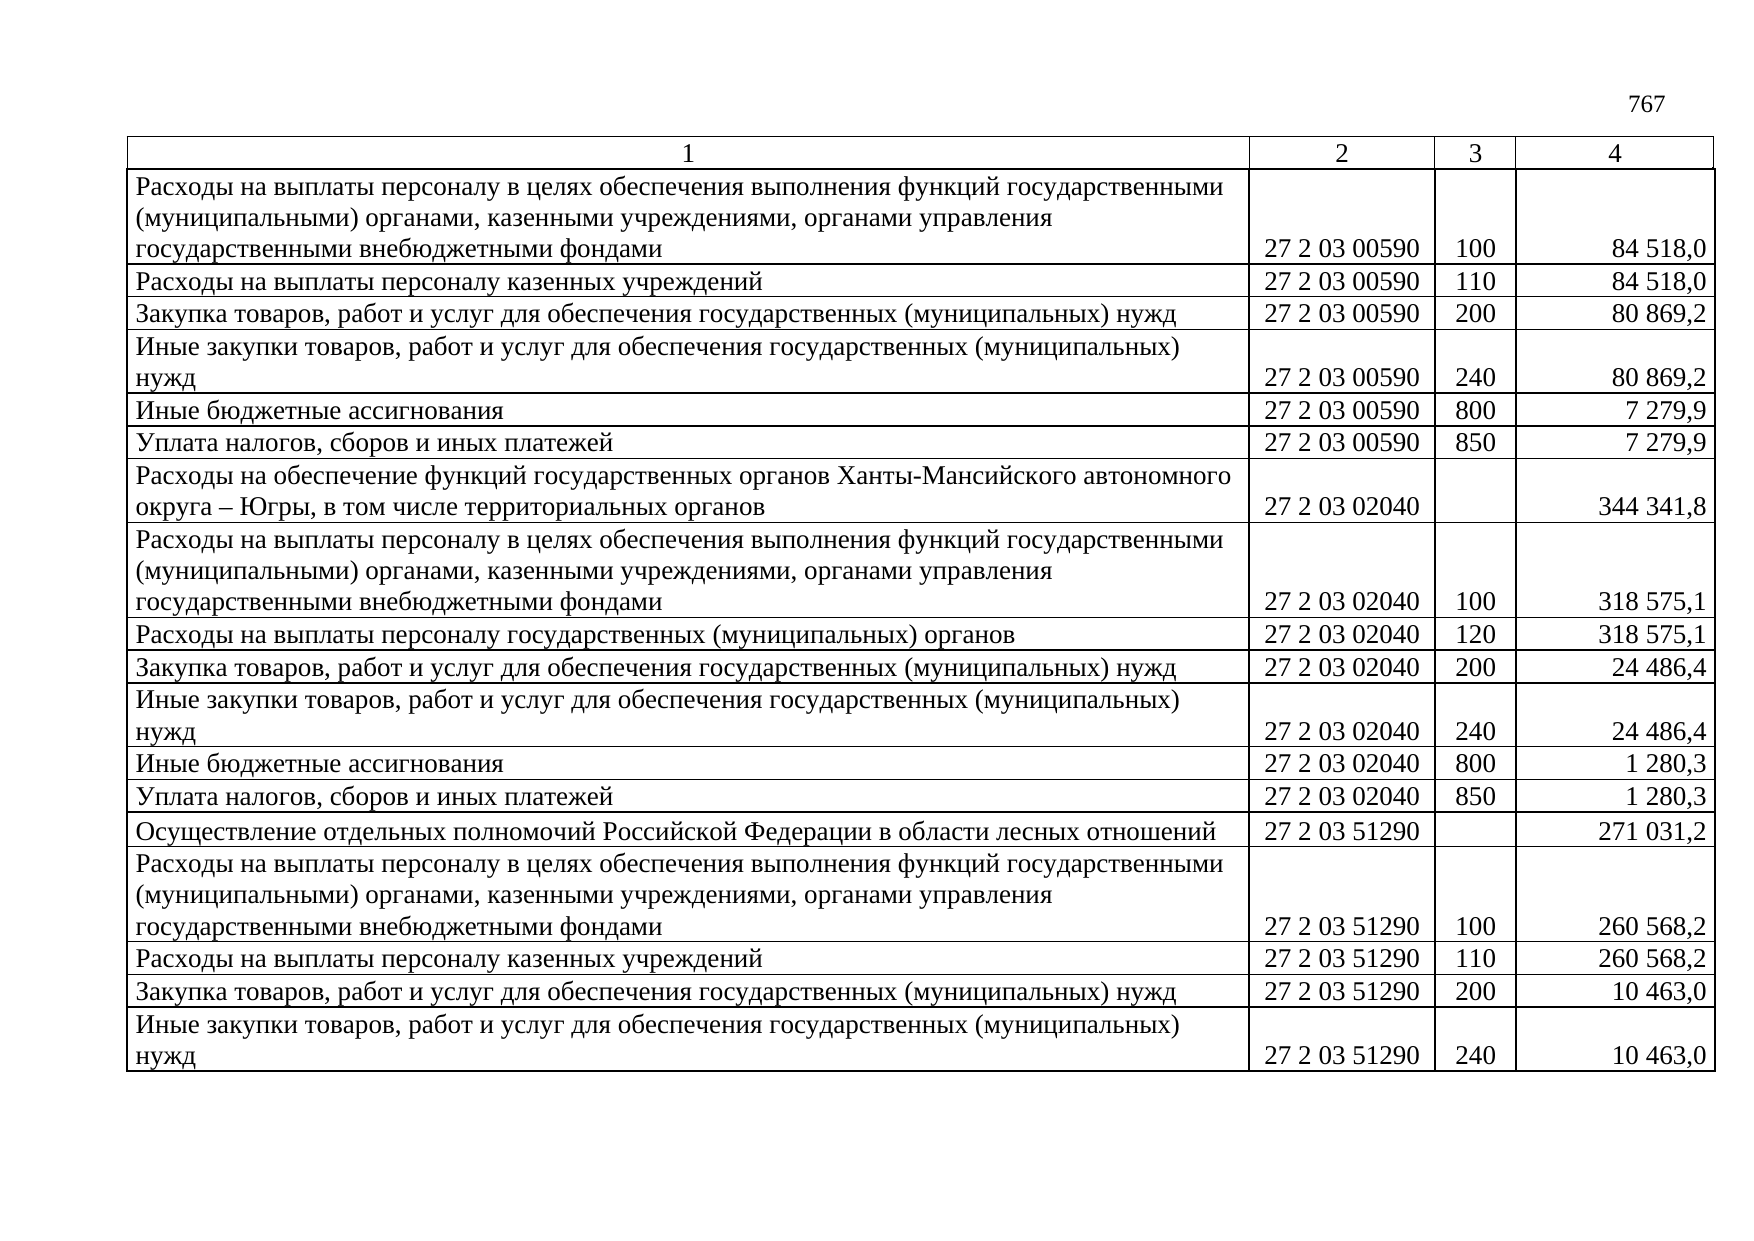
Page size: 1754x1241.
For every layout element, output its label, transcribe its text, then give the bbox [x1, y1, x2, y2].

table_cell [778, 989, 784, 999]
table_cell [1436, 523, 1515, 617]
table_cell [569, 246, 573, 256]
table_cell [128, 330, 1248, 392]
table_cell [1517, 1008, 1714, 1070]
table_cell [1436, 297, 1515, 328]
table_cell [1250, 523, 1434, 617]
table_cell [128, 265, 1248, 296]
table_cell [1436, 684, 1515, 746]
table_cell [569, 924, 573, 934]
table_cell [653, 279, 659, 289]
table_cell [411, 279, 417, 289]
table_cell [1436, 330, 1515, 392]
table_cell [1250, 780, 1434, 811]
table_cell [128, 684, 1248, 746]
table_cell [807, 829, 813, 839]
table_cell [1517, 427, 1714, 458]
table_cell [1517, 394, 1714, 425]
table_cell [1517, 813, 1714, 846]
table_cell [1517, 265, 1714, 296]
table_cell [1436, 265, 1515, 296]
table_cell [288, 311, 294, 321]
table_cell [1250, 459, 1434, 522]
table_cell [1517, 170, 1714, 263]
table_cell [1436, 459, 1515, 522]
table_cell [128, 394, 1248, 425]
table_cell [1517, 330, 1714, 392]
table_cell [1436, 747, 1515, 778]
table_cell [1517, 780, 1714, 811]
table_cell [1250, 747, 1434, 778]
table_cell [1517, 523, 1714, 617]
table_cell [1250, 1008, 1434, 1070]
table_header 4 [1516, 137, 1713, 168]
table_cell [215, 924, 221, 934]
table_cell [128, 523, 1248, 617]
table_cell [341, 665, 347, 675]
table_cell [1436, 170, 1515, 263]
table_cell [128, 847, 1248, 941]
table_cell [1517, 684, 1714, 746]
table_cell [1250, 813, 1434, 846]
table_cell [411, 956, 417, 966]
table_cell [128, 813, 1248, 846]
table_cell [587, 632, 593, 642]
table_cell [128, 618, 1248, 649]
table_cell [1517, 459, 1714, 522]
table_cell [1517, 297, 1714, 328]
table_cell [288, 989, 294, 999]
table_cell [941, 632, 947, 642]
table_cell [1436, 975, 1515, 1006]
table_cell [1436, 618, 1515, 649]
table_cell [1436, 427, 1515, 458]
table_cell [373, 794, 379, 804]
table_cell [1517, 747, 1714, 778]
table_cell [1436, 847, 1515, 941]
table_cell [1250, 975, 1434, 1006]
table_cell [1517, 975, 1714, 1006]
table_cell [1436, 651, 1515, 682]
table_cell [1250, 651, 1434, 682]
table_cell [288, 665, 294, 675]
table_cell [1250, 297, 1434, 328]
table_header 3 [1435, 137, 1515, 168]
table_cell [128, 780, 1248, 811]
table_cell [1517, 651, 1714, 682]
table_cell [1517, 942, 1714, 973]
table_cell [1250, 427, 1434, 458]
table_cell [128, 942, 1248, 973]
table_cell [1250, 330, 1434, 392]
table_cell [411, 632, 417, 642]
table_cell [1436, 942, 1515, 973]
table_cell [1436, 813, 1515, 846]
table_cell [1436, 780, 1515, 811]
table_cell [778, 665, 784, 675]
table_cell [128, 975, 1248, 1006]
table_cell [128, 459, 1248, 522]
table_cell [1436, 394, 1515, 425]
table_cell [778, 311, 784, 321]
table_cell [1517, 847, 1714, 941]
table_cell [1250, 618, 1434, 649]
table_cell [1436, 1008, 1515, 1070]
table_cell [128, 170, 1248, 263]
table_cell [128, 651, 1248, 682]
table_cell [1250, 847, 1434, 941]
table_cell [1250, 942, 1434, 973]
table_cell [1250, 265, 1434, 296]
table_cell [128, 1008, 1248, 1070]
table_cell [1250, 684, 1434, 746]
table_header 2 [1250, 137, 1434, 168]
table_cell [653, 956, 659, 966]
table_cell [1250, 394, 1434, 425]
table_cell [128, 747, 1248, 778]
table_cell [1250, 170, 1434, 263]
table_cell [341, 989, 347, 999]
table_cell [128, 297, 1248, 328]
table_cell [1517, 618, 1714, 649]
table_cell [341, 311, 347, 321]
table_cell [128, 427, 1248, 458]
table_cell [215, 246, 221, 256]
table_header 1 [128, 137, 1249, 168]
